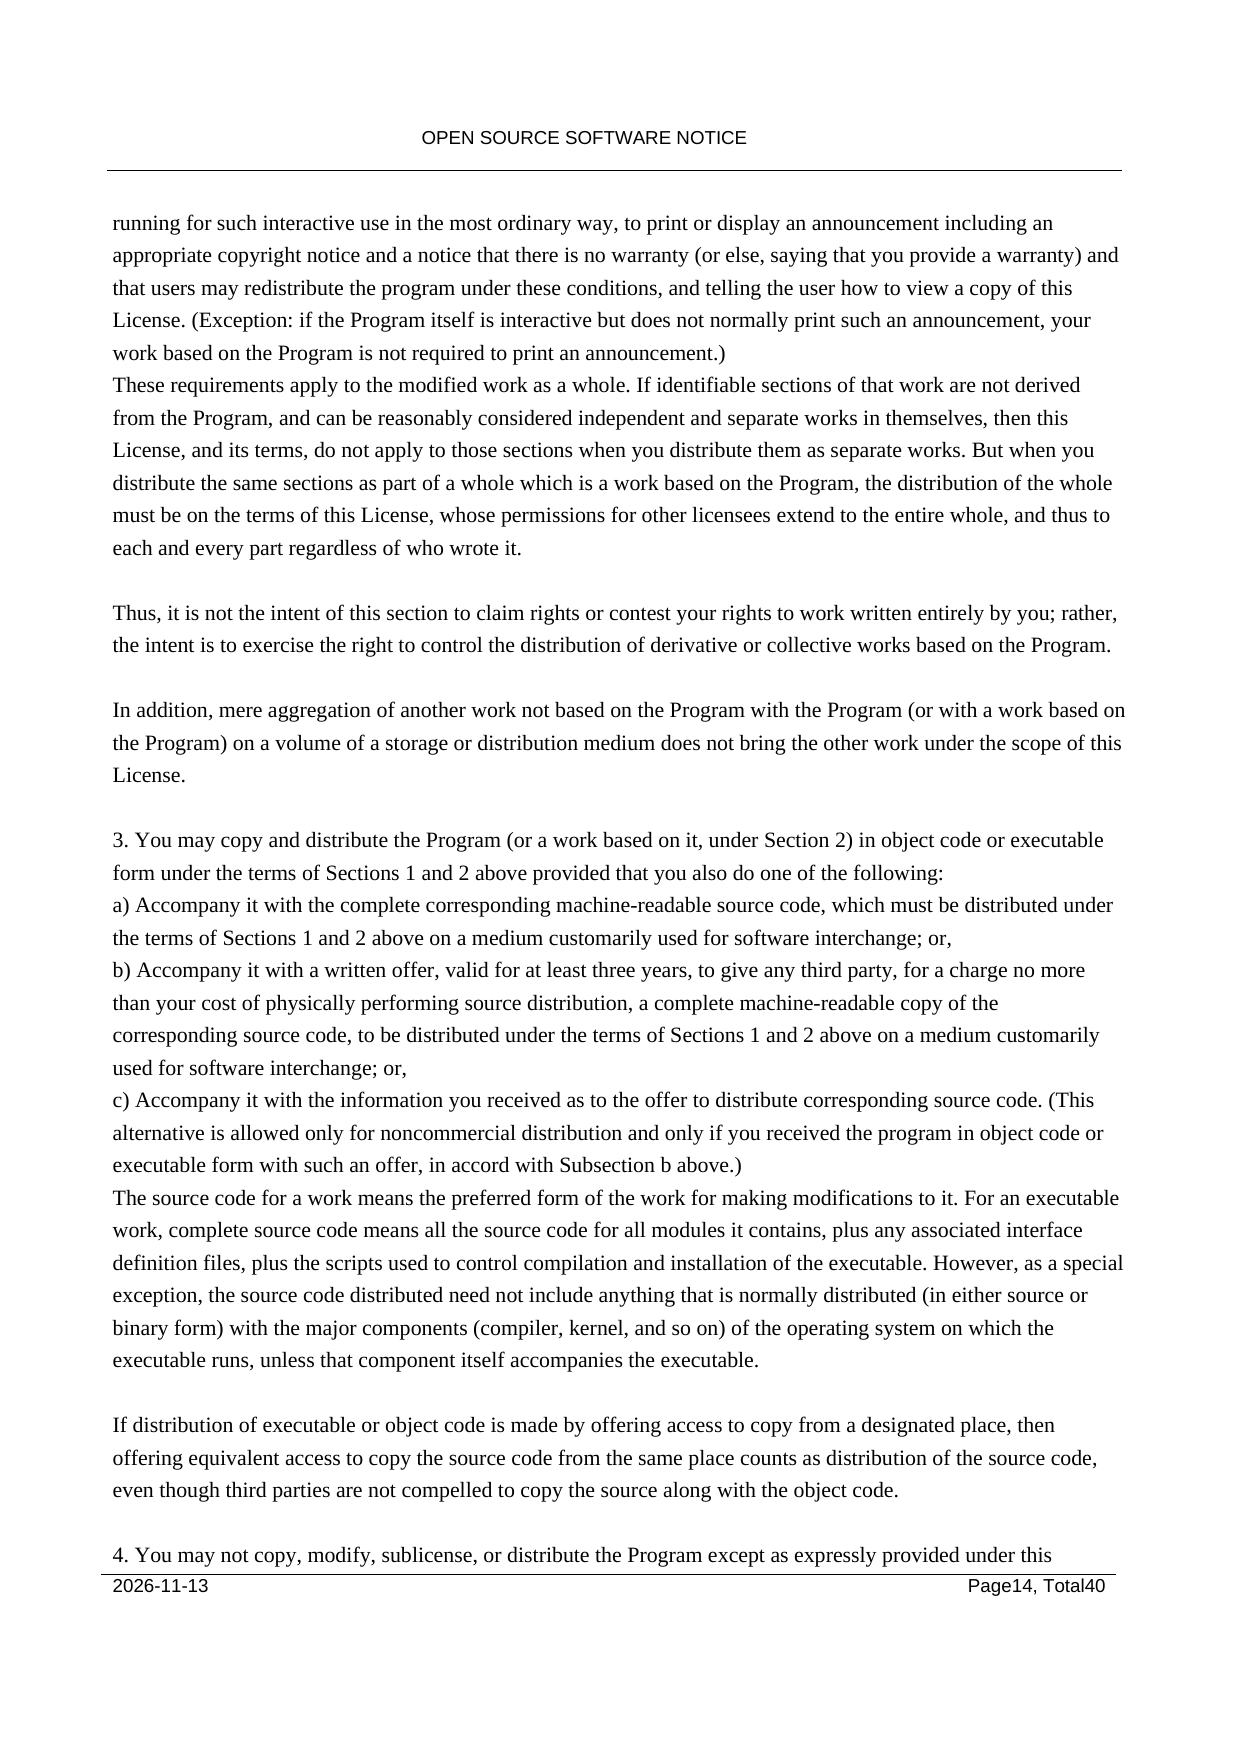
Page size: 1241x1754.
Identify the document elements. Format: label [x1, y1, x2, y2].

text [112, 206, 1128, 1571]
